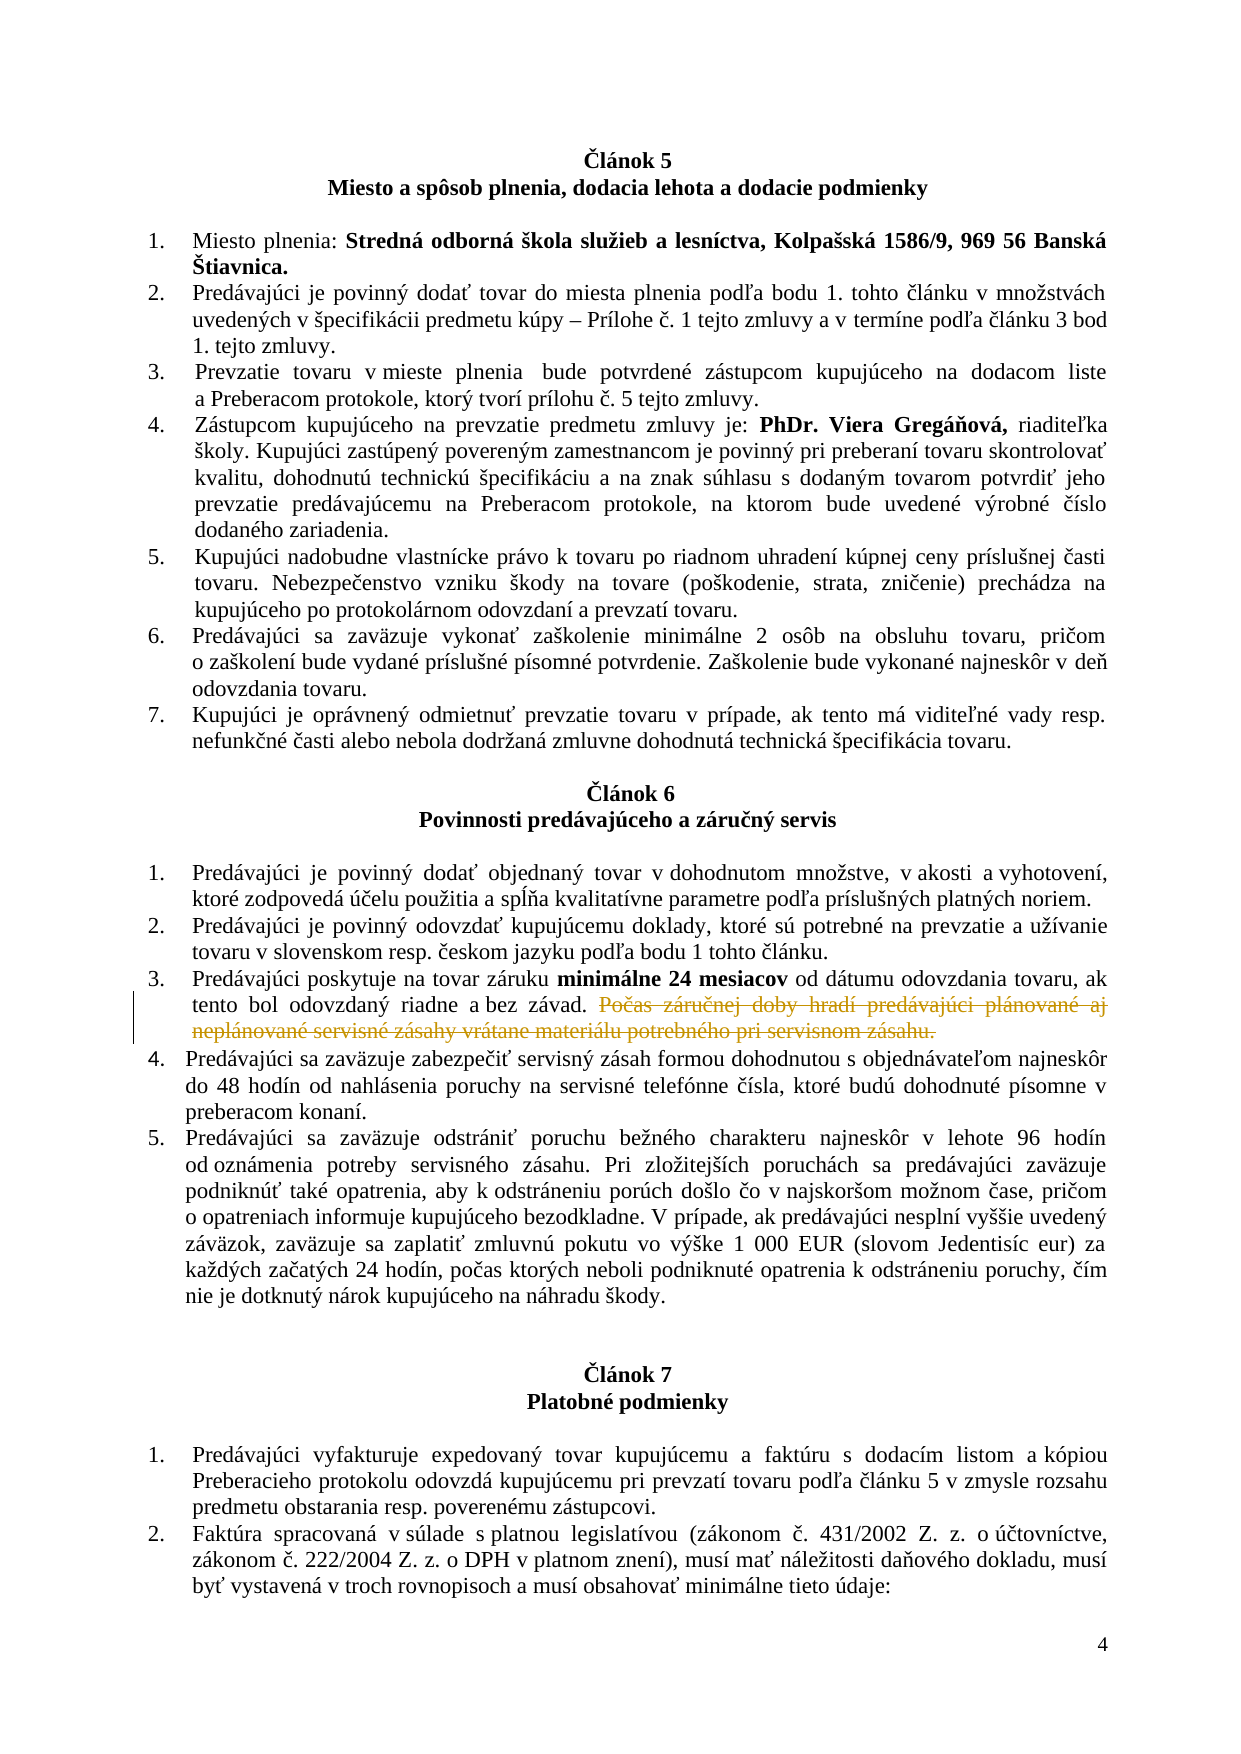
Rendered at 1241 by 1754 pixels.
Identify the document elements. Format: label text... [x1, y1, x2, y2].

text 1. Predávajúci vyfakturuje expedovaný tovar kupujúcemu a faktúru s dodacím listom a kópiou Preberacieho protokolu odovzdá kupujúcemu pri prevzatí tovaru podľa článku 5 v zmysle rozsahu predmetu obstarania resp. poverenému zástupcovi. [148, 1441, 1107, 1520]
text 1. Predávajúci je povinný dodať objednaný tovar v dohodnutom množstve, v akosti a vyhotovení, ktoré zodpovedá účelu použitia a spĺňa kvalitatívne parametre podľa príslušných platných noriem. [148, 859, 1107, 912]
text 2. Predávajúci je povinný odovzdať kupujúcemu doklady, ktoré sú potrebné na prevzatie a užívanie tovaru v slovenskom resp. českom jazyku podľa bodu 1 tohto článku. [148, 912, 1107, 964]
text 2. Predávajúci je povinný dodať tovar do miesta plnenia podľa bodu 1. tohto článku v množstvách uvedených v špecifikácii predmetu kúpy – Prílohe č. 1 tejto zmluvy a v termíne podľa článku 3 bod 1. tejto zmluvy. [148, 279, 1107, 358]
text 3. Predávajúci poskytuje na tovar záruku minimálne 24 mesiacov od dátumu odovzdania tovaru, ak tento bol odovzdaný riadne a bez závad. [148, 964, 1107, 1044]
list Predávajúci sa zaväzuje zabezpečiť servisný zásah formou dohodnutou s objednávateľom najneskôr do 48 hodín od nahlásenia poruchy na servisné telefónne čísla, ktoré budú dohodnuté písomne v preberacom konaní. [148, 1044, 1107, 1124]
text Článok 7 [148, 1362, 1107, 1388]
text Miesto a spôsob plnenia, dodacia lehota a dodacie podmienky [148, 174, 1107, 200]
text 4. Zástupcom kupujúceho na prevzatie predmetu zmluvy je: PhDr. Viera Gregáňová, riaditeľka školy. Kupujúci zastúpený povereným zamestnancom je povinný pri preberaní tovaru skontrolovať kvalitu, dohodnutú technickú špecifikáciu a na znak súhlasu s dodaným tovarom potvrdiť jeho prevzatie predávajúcemu na Preberacom protokole, na ktorom bude uvedené výrobné číslo dodaného zariadenia. [148, 411, 1107, 543]
text 6. Predávajúci sa zaväzuje vykonať zaškolenie minimálne 2 osôb na obsluhu tovaru, pričom o zaškolení bude vydané príslušné písomné potvrdenie. Zaškolenie bude vykonané najneskôr v deň odovzdania tovaru. [148, 622, 1107, 701]
text 7. Kupujúci je oprávnený odmietnuť prevzatie tovaru v prípade, ak tento má viditeľné vady resp. nefunkčné časti alebo nebola dodržaná zmluvne dohodnutá technická špecifikácia tovaru. [148, 701, 1107, 754]
text 1. Miesto plnenia: Stredná odborná škola služieb a lesníctva, Kolpašská 1586/9, 969 56 Banská Štiavnica. [148, 227, 1107, 279]
list Predávajúci sa zaväzuje odstrániť poruchu bežného charakteru najneskôr v lehote 96 hodín od oznámenia potreby servisného zásahu. Pri zložitejších poruchách sa predávajúci zaväzuje podniknúť také opatrenia, aby k odstráneniu porúch došlo čo v najskoršom možnom čase, pričom o opatreniach informuje kupujúceho bezodkladne. V prípade, ak predávajúci nesplní vyššie uvedený záväzok, zaväzuje sa zaplatiť zmluvnú pokutu vo výške 1 000 EUR (slovom Jedentisíc eur) za každých začatých 24 hodín, počas ktorých neboli podniknuté opatrenia k odstráneniu poruchy, čím nie je dotknutý nárok kupujúceho na náhradu škody. [148, 1124, 1107, 1309]
text 3. Prevzatie tovaru v mieste plnenia bude potvrdené zástupcom kupujúceho na dodacom liste a Preberacom protokole, ktorý tvorí prílohu č. 5 tejto zmluvy. [148, 358, 1107, 411]
text Platobné podmienky [148, 1388, 1107, 1414]
text Článok 6 [148, 780, 1107, 806]
text Článok 5 [148, 148, 1107, 174]
text 5. Kupujúci nadobudne vlastnícke právo k tovaru po riadnom uhradení kúpnej ceny príslušnej časti tovaru. Nebezpečenstvo vzniku škody na tovare (poškodenie, strata, zničenie) prechádza na kupujúceho po protokolárnom odovzdaní a prevzatí tovaru. [148, 543, 1107, 622]
text 2. Faktúra spracovaná v súlade s platnou legislatívou (zákonom č. 431/2002 Z. z. o účtovníctve, zákonom č. 222/2004 Z. z. o DPH v platnom znení), musí mať náležitosti daňového dokladu, musí byť vystavená v troch rovnopisoch a musí obsahovať minimálne tieto údaje: [148, 1520, 1107, 1599]
text Povinnosti predávajúceho a záručný servis [148, 806, 1107, 833]
